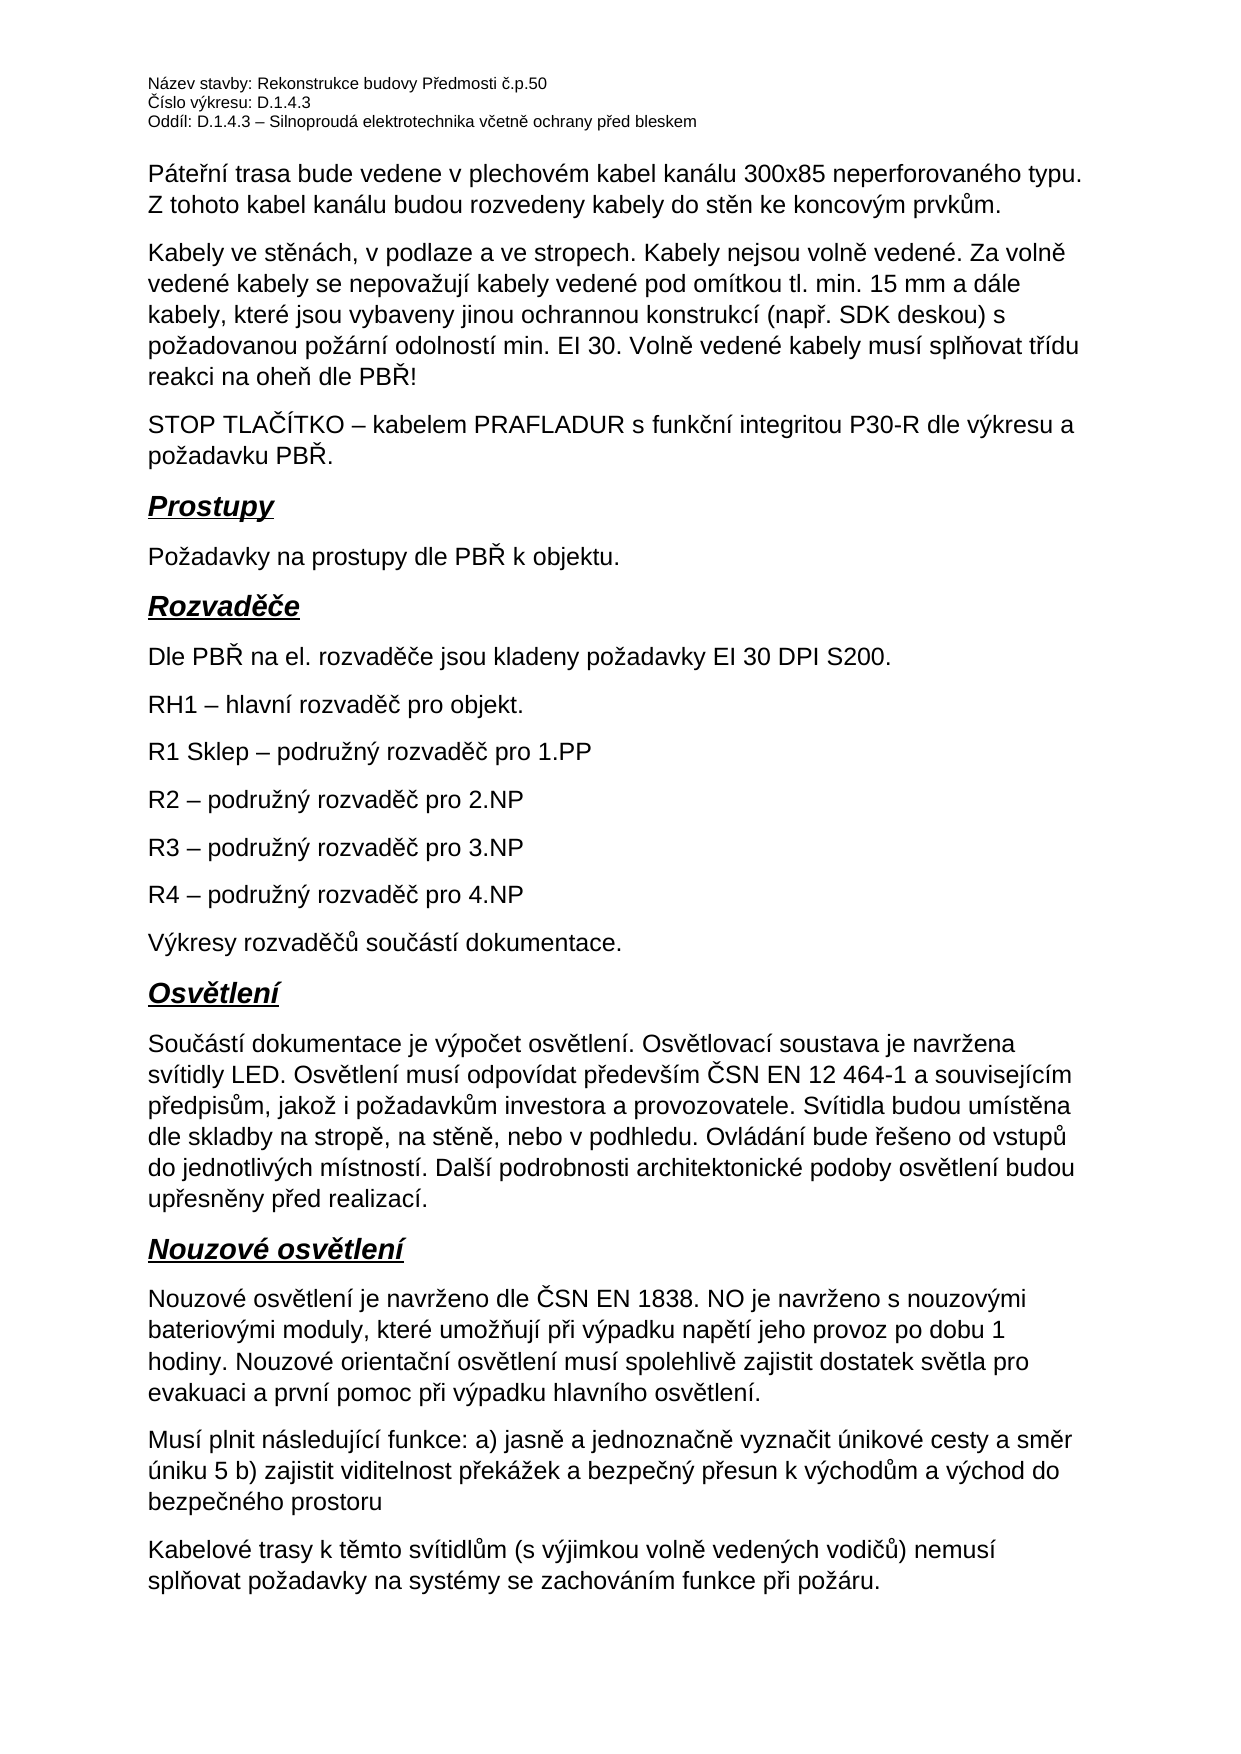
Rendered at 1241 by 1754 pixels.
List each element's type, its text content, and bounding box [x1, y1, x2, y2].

text Nouzové osvětlení [148, 1232, 1093, 1265]
text Osvětlení [148, 976, 1093, 1009]
text STOP TLAČÍTKO – kabelem PRAFLADUR s funkční integritou P30-R dle výkresu a požadavku PBŘ. [148, 410, 1093, 470]
text Výkresy rozvaděčů součástí dokumentace. [148, 928, 1093, 957]
text R1 Sklep – podružný rozvaděč pro 1.PP [148, 737, 1093, 766]
text Kabelové trasy k těmto svítidlům (s výjimkou volně vedených vodičů) nemusí splňovat požadavky na systémy se zachováním funkce při požáru. [148, 1535, 1093, 1595]
text Páteřní trasa bude vedene v plechovém kabel kanálu 300x85 neperforovaného typu. Z tohoto kabel kanálu budou rozvedeny kabely do stěn ke koncovým prvkům. [148, 159, 1093, 219]
text R2 – podružný rozvaděč pro 2.NP [148, 785, 1093, 814]
text Rozvaděče [148, 589, 1093, 623]
text RH1 – hlavní rozvaděč pro objekt. [148, 690, 1093, 718]
text Kabely ve stěnách, v podlaze a ve stropech. Kabely nejsou volně vedené. Za volně vedené kabely se nepovažují kabely vedené pod omítkou tl. min. 15 mm a dále kabely, které jsou vybaveny jinou ochrannou konstrukcí (např. SDK deskou) s požadovanou požární odolností min. EI 30. Volně vedené kabely musí splňovat třídu reakci na oheň dle PBŘ! [148, 238, 1093, 391]
text Musí plnit následující funkce: a) jasně a jednoznačně vyznačit únikové cesty a směr úniku 5 b) zajistit viditelnost překážek a bezpečný přesun k východům a východ do bezpečného prostoru [148, 1425, 1093, 1516]
text Prostupy [148, 489, 1093, 522]
text Požadavky na prostupy dle PBŘ k objektu. [148, 541, 1093, 570]
text R4 – podružný rozvaděč pro 4.NP [148, 881, 1093, 909]
text R3 – podružný rozvaděč pro 3.NP [148, 833, 1093, 862]
text Nouzové osvětlení je navrženo dle ČSN EN 1838. NO je navrženo s nouzovými bateriovými moduly, které umožňují při výpadku napětí jeho provoz po dobu 1 hodiny. Nouzové orientační osvětlení musí spolehlivě zajistit dostatek světla pro evakuaci a první pomoc při výpadku hlavního osvětlení. [148, 1284, 1093, 1406]
text Dle PBŘ na el. rozvaděče jsou kladeny požadavky EI 30 DPI S200. [148, 642, 1093, 671]
text Součástí dokumentace je výpočet osvětlení. Osvětlovací soustava je navržena svítidly LED. Osvětlení musí odpovídat především ČSN EN 12 464-1 a souvisejícím předpisům, jakož i požadavkům investora a provozovatele. Svítidla budou umístěna dle skladby na stropě, na stěně, nebo v podhledu. Ovládání bude řešeno od vstupů do jednotlivých místností. Další podrobnosti architektonické podoby osvětlení budou upřesněny před realizací. [148, 1029, 1093, 1213]
